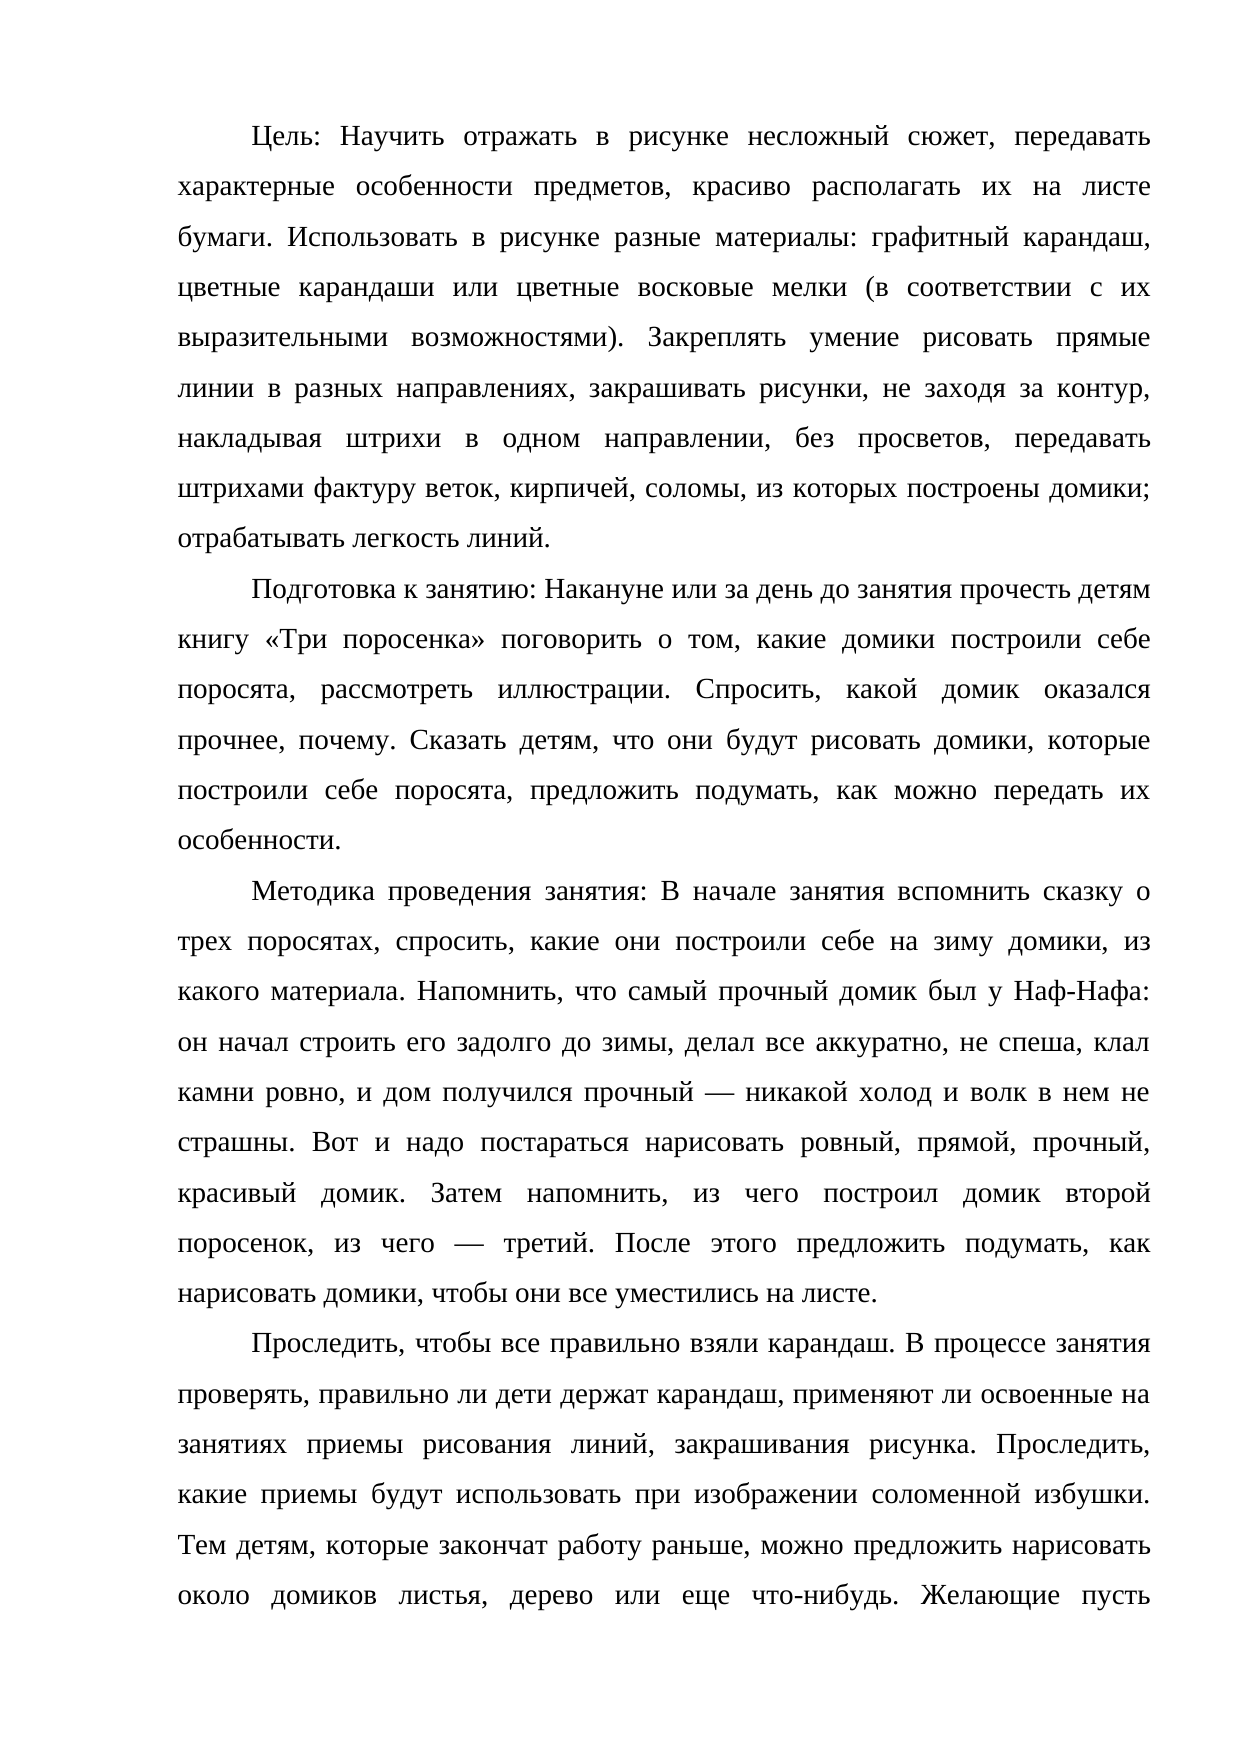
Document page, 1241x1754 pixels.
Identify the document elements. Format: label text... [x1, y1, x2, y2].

text Цель: Научить отражать в рисунке несложный сюжет, передавать характерные особенности предметов, красиво располагать их на листе бумаги. Использовать в рисунке разные материалы: графитный карандаш, цветные карандаши или цветные восковые мелки (в соответствии с их выразительными возможностями). Закреплять умение рисовать прямые линии в разных направлениях, закрашивать рисунки, не заходя за контур, накладывая штрихи в одном направлении, без просветов, передавать штрихами фактуру веток, кирпичей, соломы, из которых построены домики; отрабатывать легкость линий. [177, 118, 1152, 554]
text Подготовка к занятию: Накануне или за день до занятия прочесть детям книгу «Три поросенка» поговорить о том, какие домики построили себе поросята, рассмотреть иллюстрации. Спросить, какой домик оказался прочнее, почему. Сказать детям, что они будут рисовать домики, которые построили себе поросята, предложить подумать, как можно передать их особенности. [177, 571, 1152, 856]
text Методика проведения занятия: В начале занятия вспомнить сказку о трех поросятах, спросить, какие они построили себе на зиму домики, из какого материала. Напомнить, что самый прочный домик был у Наф-Нафа: он начал строить его задолго до зимы, делал все аккуратно, не спеша, клал камни ровно, и дом получился прочный — никакой холод и волк в нем не страшны. Вот и надо постараться нарисовать ровный, прямой, прочный, красивый домик. Затем напомнить, из чего построил домик второй поросенок, из чего — третий. После этого предложить подумать, как нарисовать домики, чтобы они все уместились на листе. [177, 873, 1152, 1309]
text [177, 1326, 1152, 1611]
